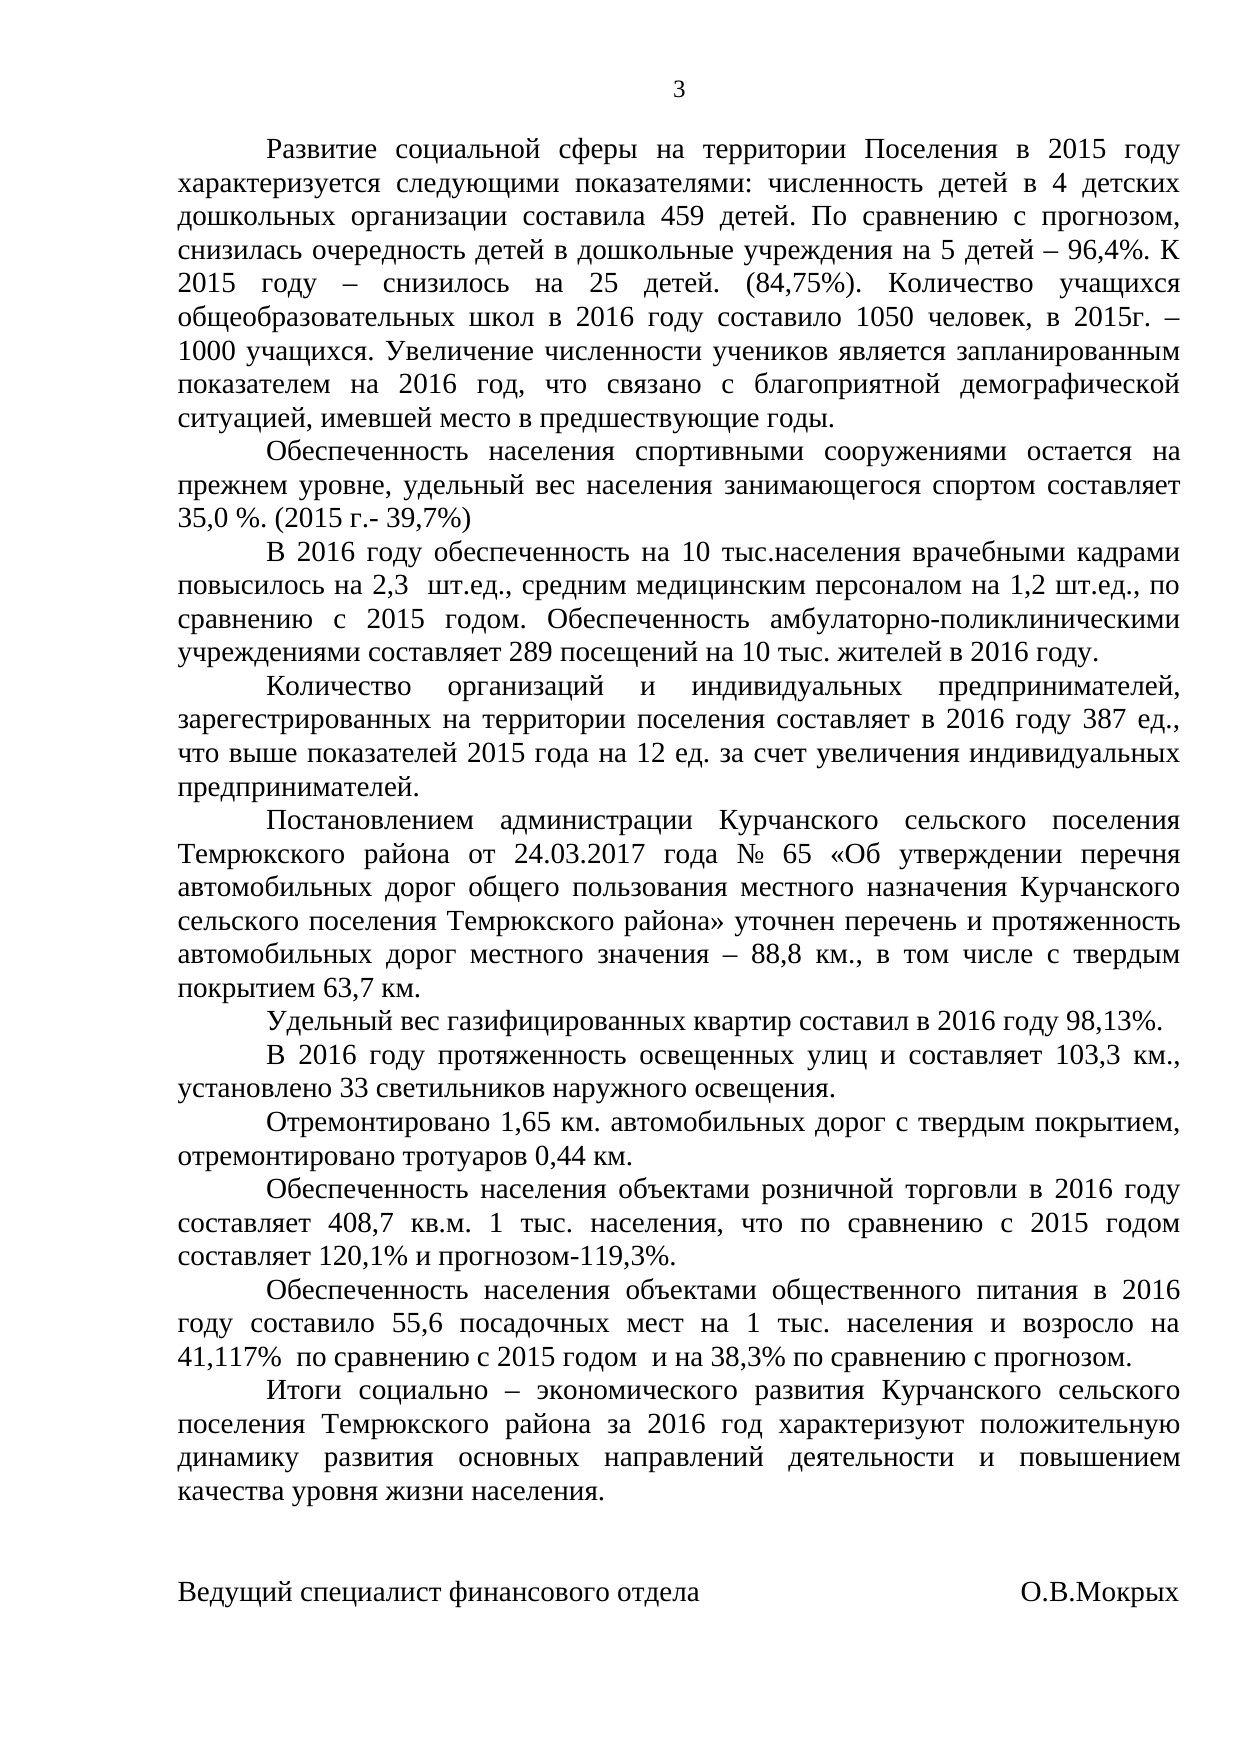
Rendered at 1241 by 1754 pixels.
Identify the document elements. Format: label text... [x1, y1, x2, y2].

text В 2016 году протяженность освещенных улиц и составляет 103,3 км., установлено 33 светильников наружного освещения. [177, 1037, 1181, 1104]
text Обеспеченность населения объектами общественного питания в 2016 году составило 55,6 посадочных мест на 1 тыс. населения и возросло на 41,117% по сравнению с 2015 годом и на 38,3% по сравнению с прогнозом. [177, 1272, 1181, 1372]
text Отремонтировано 1,65 км. автомобильных дорог с твердым покрытием, отремонтировано тротуаров 0,44 км. [177, 1104, 1181, 1171]
text Развитие социальной сферы на территории Поселения в 2015 году характеризуется следующими показателями: численность детей в 4 детских дошкольных организации составила 459 детей. По сравнению с прогнозом, снизилась очередность детей в дошкольные учреждения на 5 детей – 96,4%. К 2015 году – снизилось на 25 детей. (84,75%). Количество учащихся общеобразовательных школ в 2016 году составило 1050 человек, в 2015г. – 1000 учащихся. Увеличение численности учеников является запланированным показателем на 2016 год, что связано с благоприятной демографической ситуацией, имевшей место в предшествующие годы. [177, 131, 1181, 433]
text Количество организаций и индивидуальных предпринимателей, зарегестрированных на территории поселения составляет в 2016 году 387 ед., что выше показателей 2015 года на 12 ед. за счет увеличения индивидуальных предпринимателей. [177, 668, 1181, 802]
text Итоги социально – экономического развития Курчанского сельского поселения Темрюкского района за 2016 год характеризуют положительную динамику развития основных направлений деятельности и повышением качества уровня жизни населения. [177, 1372, 1181, 1507]
text Обеспеченность населения спортивными сооружениями остается на прежнем уровне, удельный вес населения занимающегося спортом составляет 35,0 %. (2015 г.- 39,7%) [177, 433, 1181, 534]
text В 2016 году обеспеченность на 10 тыс.населения врачебными кадрами повысилось на 2,3 шт.ед., средним медицинским персоналом на 1,2 шт.ед., по сравнению с 2015 годом. Обеспеченность амбулаторно-поликлиническими учреждениями составляет 289 посещений на 10 тыс. жителей в 2016 году. [177, 534, 1181, 668]
text Постановлением администрации Курчанского сельского поселения Темрюкского района от 24.03.2017 года № 65 «Об утверждении перечня автомобильных дорог общего пользования местного назначения Курчанского сельского поселения Темрюкского района» уточнен перечень и протяженность автомобильных дорог местного значения – 88,8 км., в том числе с твердым покрытием 63,7 км. [177, 802, 1181, 1003]
text Удельный вес газифицированных квартир составил в 2016 году 98,13%. [177, 1003, 1181, 1037]
text Обеспеченность населения объектами розничной торговли в 2016 году составляет 408,7 кв.м. 1 тыс. населения, что по сравнению с 2015 годом составляет 120,1% и прогнозом-119,3%. [177, 1171, 1181, 1272]
text Ведущий специалист финансового отдела О.В.Мокрых [177, 1574, 1181, 1607]
